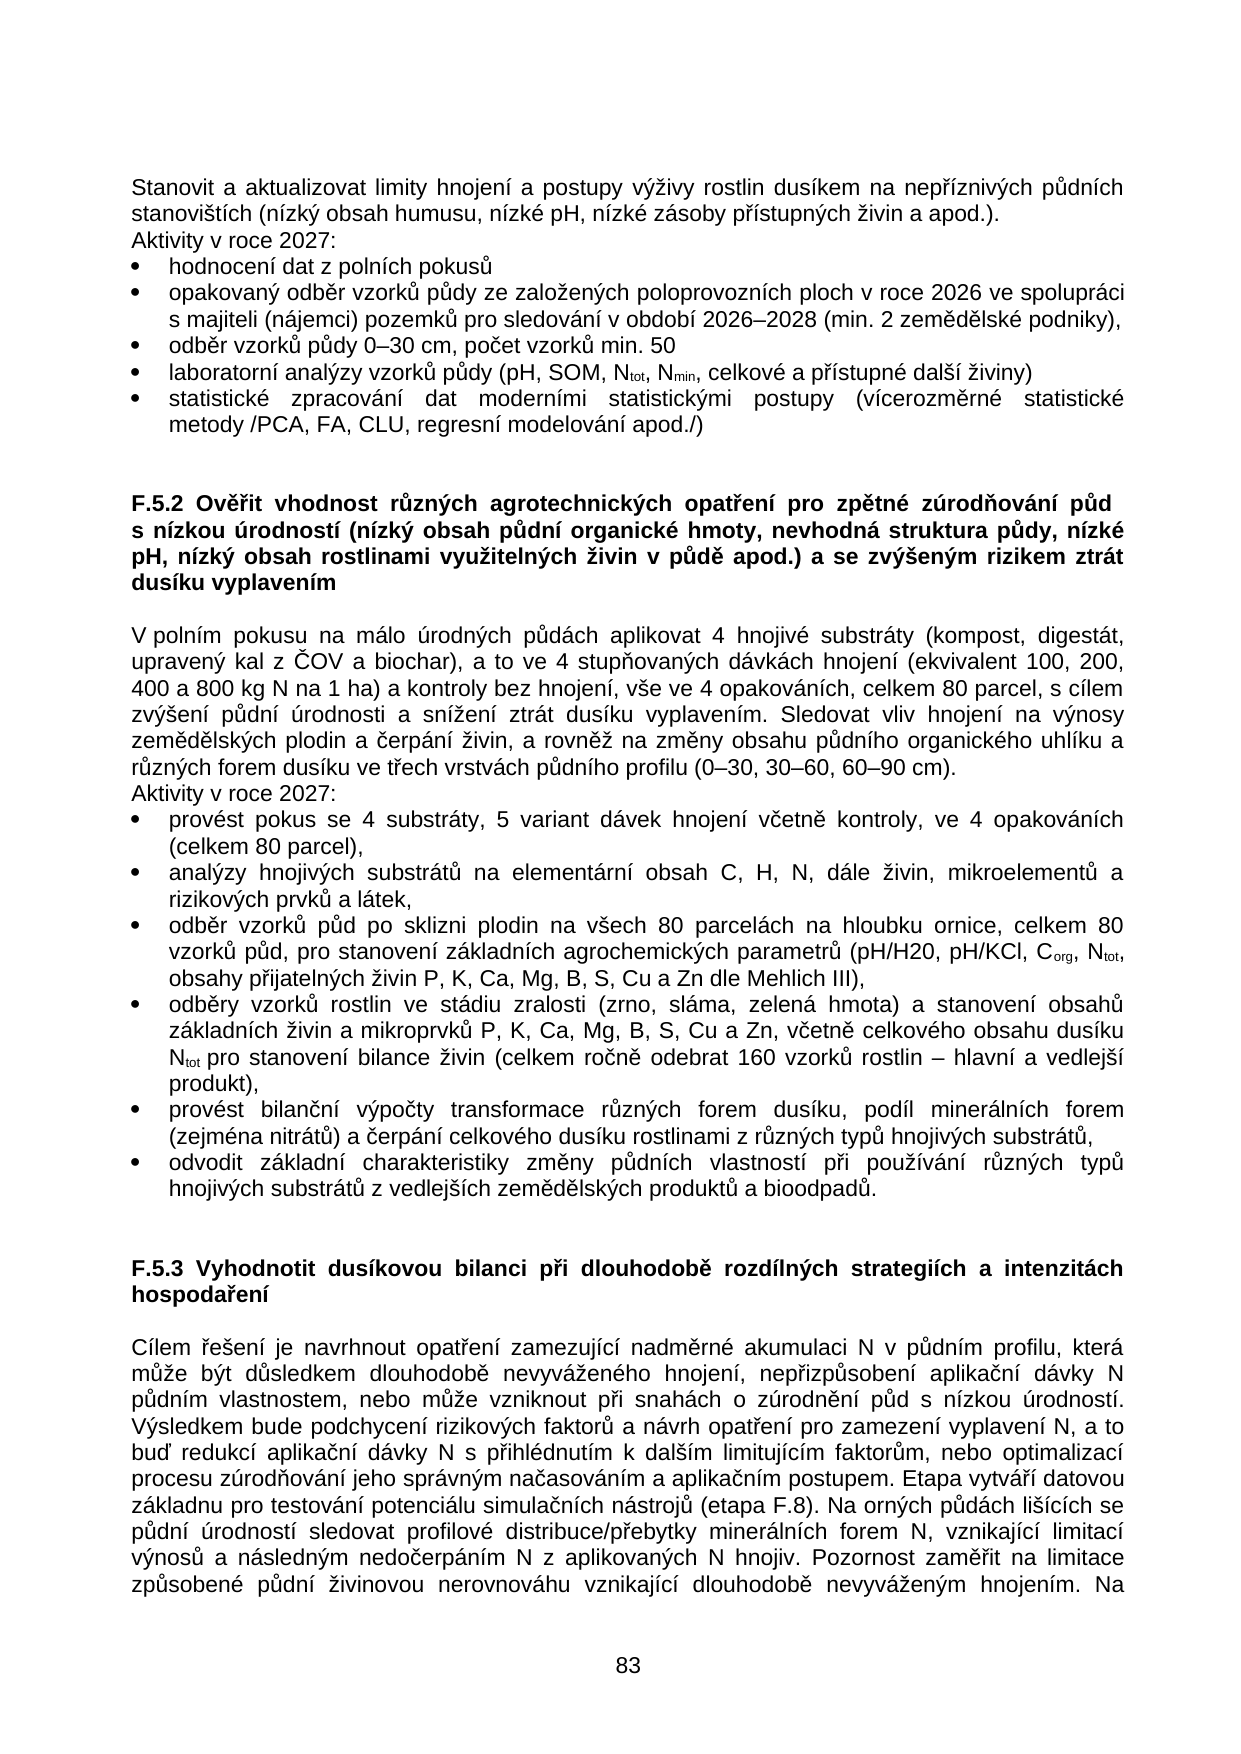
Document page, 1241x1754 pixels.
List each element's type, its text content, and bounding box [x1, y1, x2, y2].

list statistické zpracování dat moderními statistickými postupy (vícerozměrné statistické metody /PCA, FA, CLU, regresní modelování apod./) [131, 385, 1125, 437]
list odvodit základní charakteristiky změny půdních vlastností při používání různých typů hnojivých substrátů z vedlejších zemědělských produktů a bioodpadů. [131, 1149, 1125, 1202]
list laboratorní analýzy vzorků půdy (pH, SOM, Ntot, Nmin, celkové a přístupné další živiny) [131, 358, 1125, 385]
text F.5.3 Vyhodnotit dusíkovou bilanci při dlouhodobě rozdílných strategiích a intenzitách hospodaření [131, 1254, 1125, 1307]
list opakovaný odběr vzorků půdy ze založených poloprovozních ploch v roce 2026 ve spolupráci s majiteli (nájemci) pozemků pro sledování v období 2026–2028 (min. 2 zemědělské podniky), [131, 279, 1125, 332]
text Aktivity v roce 2027: [131, 227, 1125, 253]
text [131, 1333, 1125, 1597]
text Stanovit a aktualizovat limity hnojení a postupy výživy rostlin dusíkem na nepříznivých půdních stanovištích (nízký obsah humusu, nízké pH, nízké zásoby přístupných živin a apod.). [131, 174, 1125, 227]
list provést bilanční výpočty transformace různých forem dusíku, podíl minerálních forem (zejména nitrátů) a čerpání celkového dusíku rostlinami z různých typů hnojivých substrátů, [131, 1096, 1125, 1149]
list analýzy hnojivých substrátů na elementární obsah C, H, N, dále živin, mikroelementů a rizikových prvků a látek, [131, 859, 1125, 912]
text Aktivity v roce 2027: [131, 780, 1125, 806]
list odběr vzorků půdy 0–30 cm, počet vzorků min. 50 [131, 332, 1125, 358]
list hodnocení dat z polních pokusů [131, 253, 1125, 279]
list odběr vzorků půd po sklizni plodin na všech 80 parcelách na hloubku ornice, celkem 80 vzorků půd, pro stanovení základních agrochemických parametrů (pH/H20, pH/KCl, Corg, Ntot, obsahy přijatelných živin P, K, Ca, Mg, B, S, Cu a Zn dle Mehlich III), [131, 912, 1125, 991]
list odběry vzorků rostlin ve stádiu zralosti (zrno, sláma, zelená hmota) a stanovení obsahů základních živin a mikroprvků P, K, Ca, Mg, B, S, Cu a Zn, včetně celkového obsahu dusíku Ntot pro stanovení bilance živin (celkem ročně odebrat 160 vzorků rostlin – hlavní a vedlejší produkt), [131, 991, 1125, 1096]
list provést pokus se 4 substráty, 5 variant dávek hnojení včetně kontroly, ve 4 opakováních (celkem 80 parcel), [131, 806, 1125, 859]
text F.5.2 Ověřit vhodnost různých agrotechnických opatření pro zpětné zúrodňování půd s nízkou úrodností (nízký obsah půdní organické hmoty, nevhodná struktura půdy, nízké pH, nízký obsah rostlinami využitelných živin v půdě apod.) a se zvýšeným rizikem ztrát dusíku vyplavením [131, 490, 1125, 596]
text V polním pokusu na málo úrodných půdách aplikovat 4 hnojivé substráty (kompost, digestát, upravený kal z ČOV a biochar), a to ve 4 stupňovaných dávkách hnojení (ekvivalent 100, 200, 400 a 800 kg N na 1 ha) a kontroly bez hnojení, vše ve 4 opakováních, celkem 80 parcel, s cílem zvýšení půdní úrodnosti a snížení ztrát dusíku vyplavením. Sledovat vliv hnojení na výnosy zemědělských plodin a čerpání živin, a rovněž na změny obsahu půdního organického uhlíku a různých forem dusíku ve třech vrstvách půdního profilu (0–30, 30–60, 60–90 cm). [131, 622, 1125, 780]
